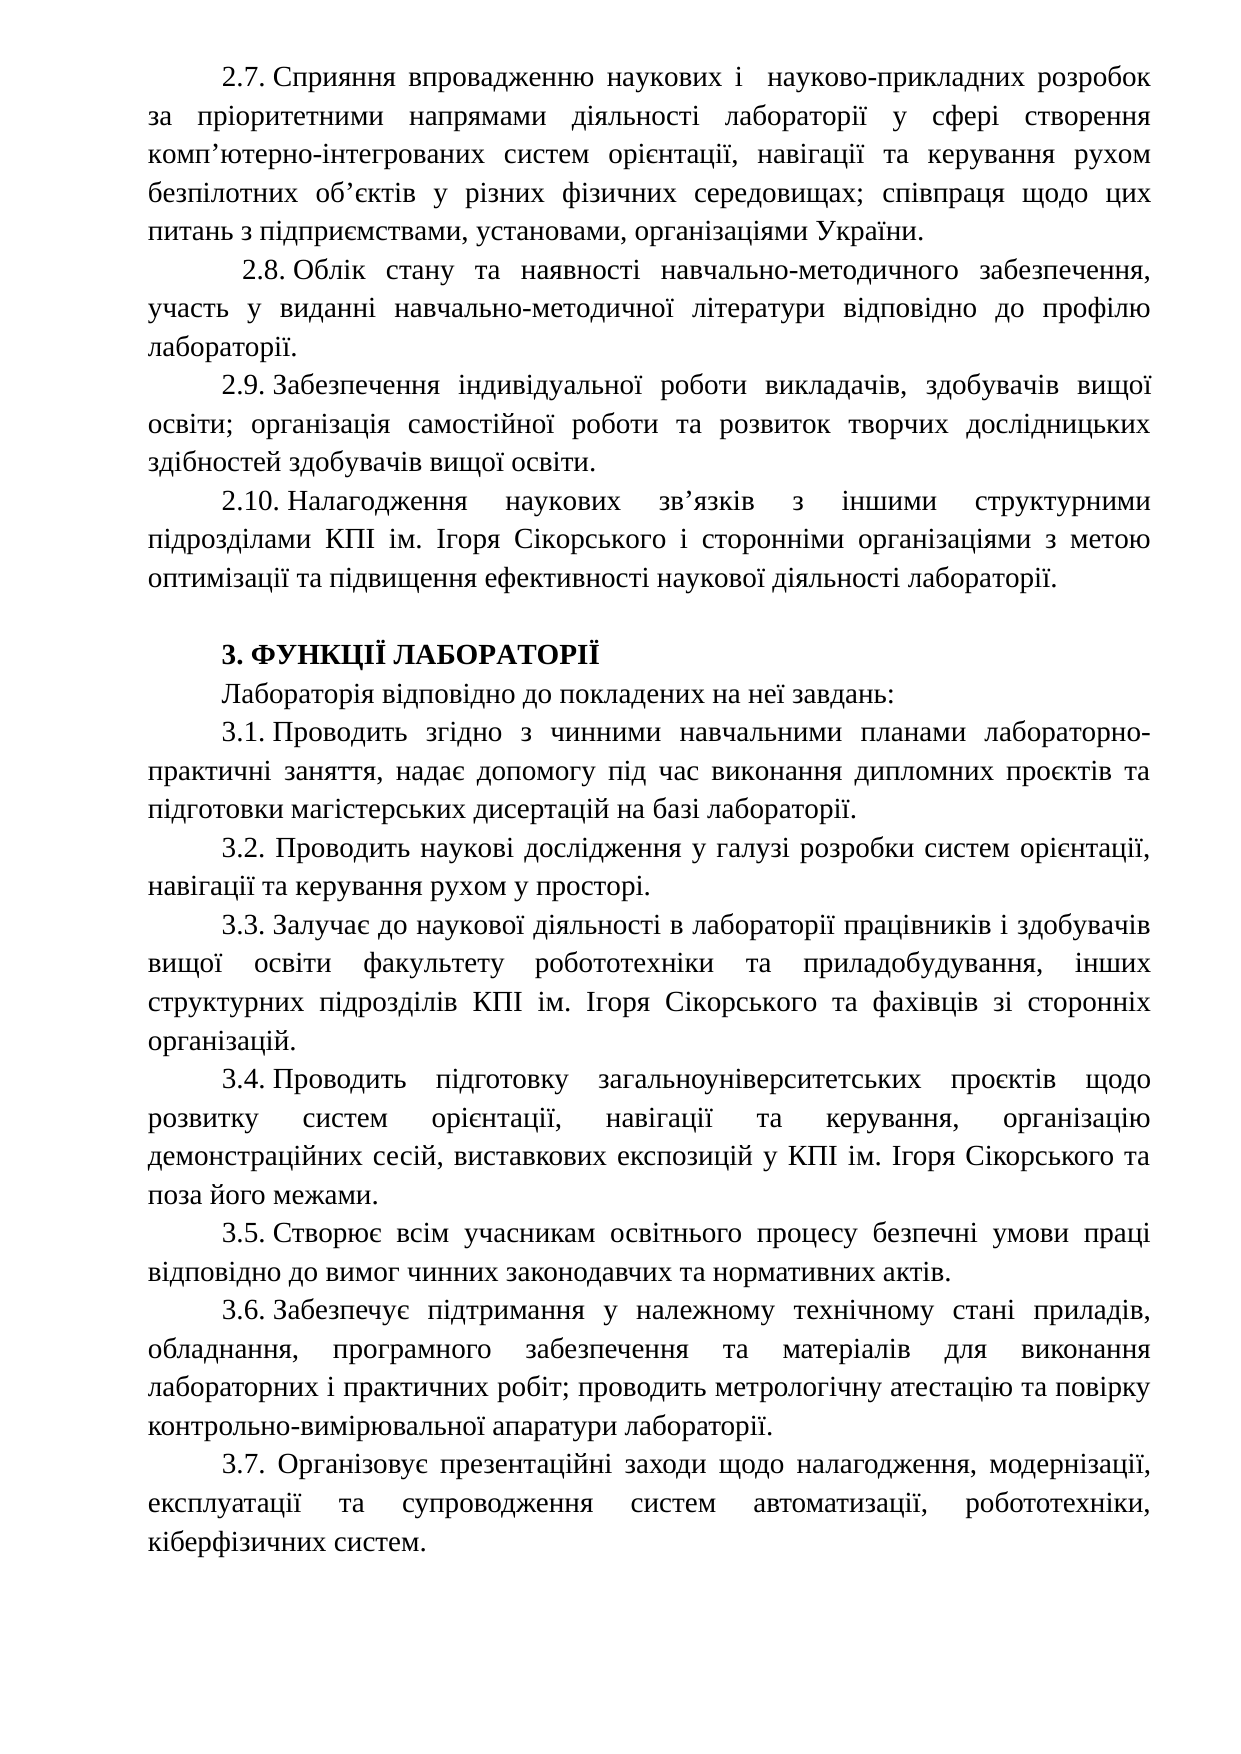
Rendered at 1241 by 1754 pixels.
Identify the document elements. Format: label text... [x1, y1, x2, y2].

text Лабораторія відповідно до покладених на неї завдань: [148, 676, 1152, 709]
text 3.7. Організовує презентаційні заходи щодо налагодження, модернізації, експлуатації та супроводження систем автоматизації, робототехніки, кіберфізичних систем. [148, 1447, 1152, 1557]
text 3.3. Залучає до наукової діяльності в лабораторії працівників і здобувачів вищої освіти факультету робототехніки та приладобудування, інших структурних підрозділів КПІ ім. Ігоря Сікорського та фахівців зі сторонніх організацій. [148, 907, 1152, 1056]
text 3.1. Проводить згідно з чинними навчальними планами лабораторно-практичні заняття, надає допомогу під час виконання дипломних проєктів та підготовки магістерських дисертацій на базі лабораторії. [148, 714, 1152, 825]
text 2.8. Облік стану та наявності навчально-методичного забезпечення, участь у виданні навчально-методичної літератури відповідно до профілю лабораторії. [148, 252, 1152, 362]
text 3.6. Забезпечує підтримання у належному технічному стані приладів, обладнання, програмного забезпечення та матеріалів для виконання лабораторних і практичних робіт; проводить метрологічну атестацію та повірку контрольно-вимірювальної апаратури лабораторії. [148, 1292, 1152, 1442]
text 3.2. Проводить наукові дослідження у галузі розробки систем орієнтації, навігації та керування рухом у просторі. [148, 830, 1152, 902]
text 3.5. Створює всім учасникам освітнього процесу безпечні умови праці відповідно до вимог чинних законодавчих та нормативних актів. [148, 1215, 1152, 1287]
text 3.4. Проводить підготовку загальноуніверситетських проєктів щодо розвитку систем орієнтації, навігації та керування, організацію демонстраційних сесій, виставкових експозицій у КПІ ім. Ігоря Сікорського та поза його межами. [148, 1061, 1152, 1210]
text 2.7. Сприяння впровадженню наукових і науково-прикладних розробок за пріоритетними напрямами діяльності лабораторії у сфері створення комп’ютерно-інтегрованих систем орієнтації, навігації та керування рухом безпілотних об’єктів у різних фізичних середовищах; співпраця щодо цих питань з підприємствами, установами, організаціями України. [148, 59, 1152, 247]
text 2.10. Налагодження наукових зв’язків з іншими структурними підрозділами КПІ ім. Ігоря Сікорського і сторонніми організаціями з метою оптимізації та підвищення ефективності наукової діяльності лабораторії. [148, 483, 1152, 594]
text 2.9. Забезпечення індивідуальної роботи викладачів, здобувачів вищої освіти; організація самостійної роботи та розвиток творчих дослідницьких здібностей здобувачів вищої освіти. [148, 367, 1152, 478]
text 3. ФУНКЦІЇ ЛАБОРАТОРІЇ [148, 637, 1152, 671]
